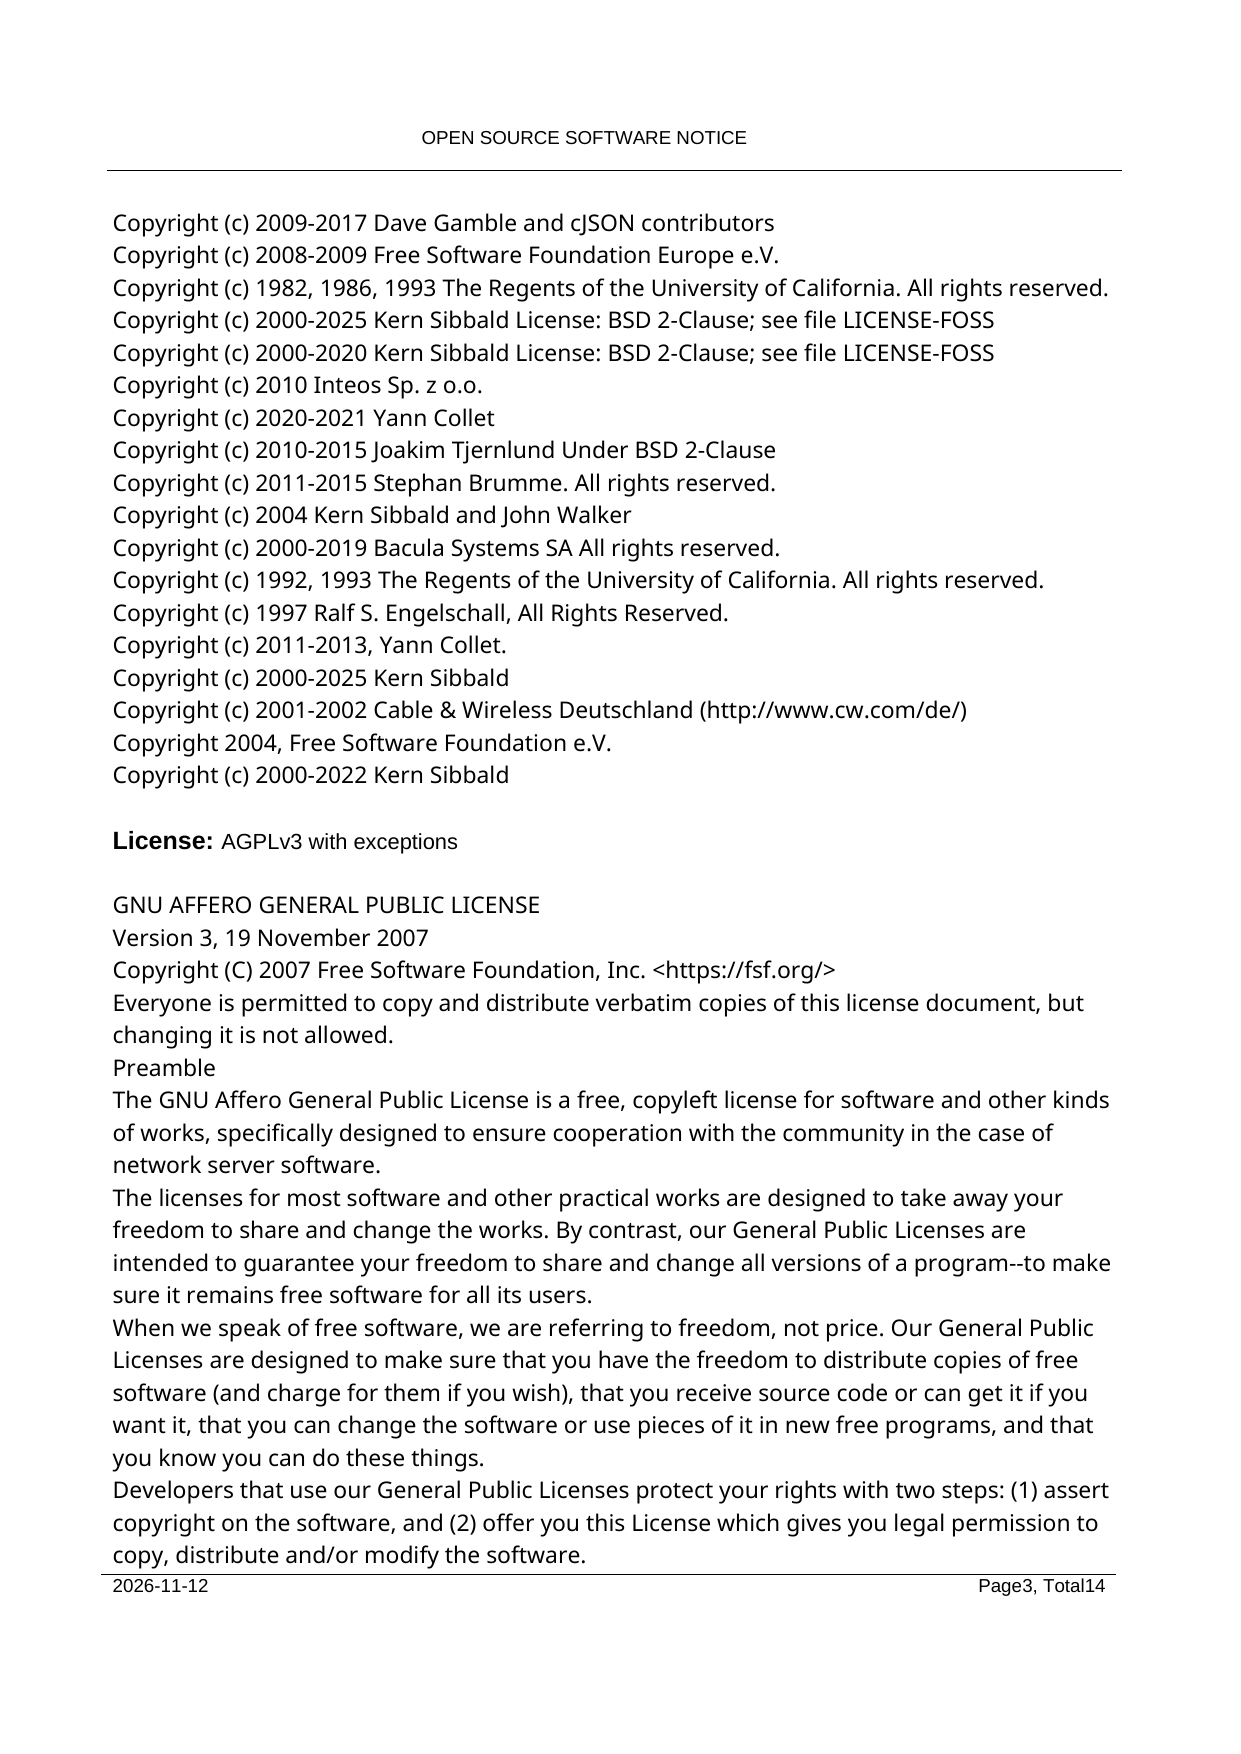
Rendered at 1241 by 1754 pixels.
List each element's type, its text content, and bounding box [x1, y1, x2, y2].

text Everyone is permitted to copy and distribute verbatim copies of this license document, but changing it is not allowed. [112, 986, 1128, 1051]
text Preamble [112, 1051, 1128, 1084]
text Copyright (C) 2007 Free Software Foundation, Inc. <https://fsf.org/> [112, 954, 1128, 986]
text License: AGPLv3 with exceptions [112, 824, 1128, 856]
text The licenses for most software and other practical works are designed to take away your freedom to share and change the works. By contrast, our General Public Licenses are intended to guarantee your freedom to share and change all versions of a program--to make sure it remains free software for all its users. [112, 1181, 1128, 1311]
text Developers that use our General Public Licenses protect your rights with two steps: (1) assert copyright on the software, and (2) offer you this License which gives you legal permission to copy, distribute and/or modify the software. [112, 1474, 1128, 1571]
text When we speak of free software, we are referring to freedom, not price. Our General Public Licenses are designed to make sure that you have the freedom to distribute copies of free software (and charge for them if you wish), that you receive source code or can get it if you want it, that you can change the software or use pieces of it in new free programs, and that you know you can do these things. [112, 1311, 1128, 1474]
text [112, 206, 1128, 824]
text GNU AFFERO GENERAL PUBLIC LICENSE Version 3, 19 November 2007 [112, 889, 1128, 954]
text The GNU Affero General Public License is a free, copyleft license for software and other kinds of works, specifically designed to ensure cooperation with the community in the case of network server software. [112, 1084, 1128, 1181]
